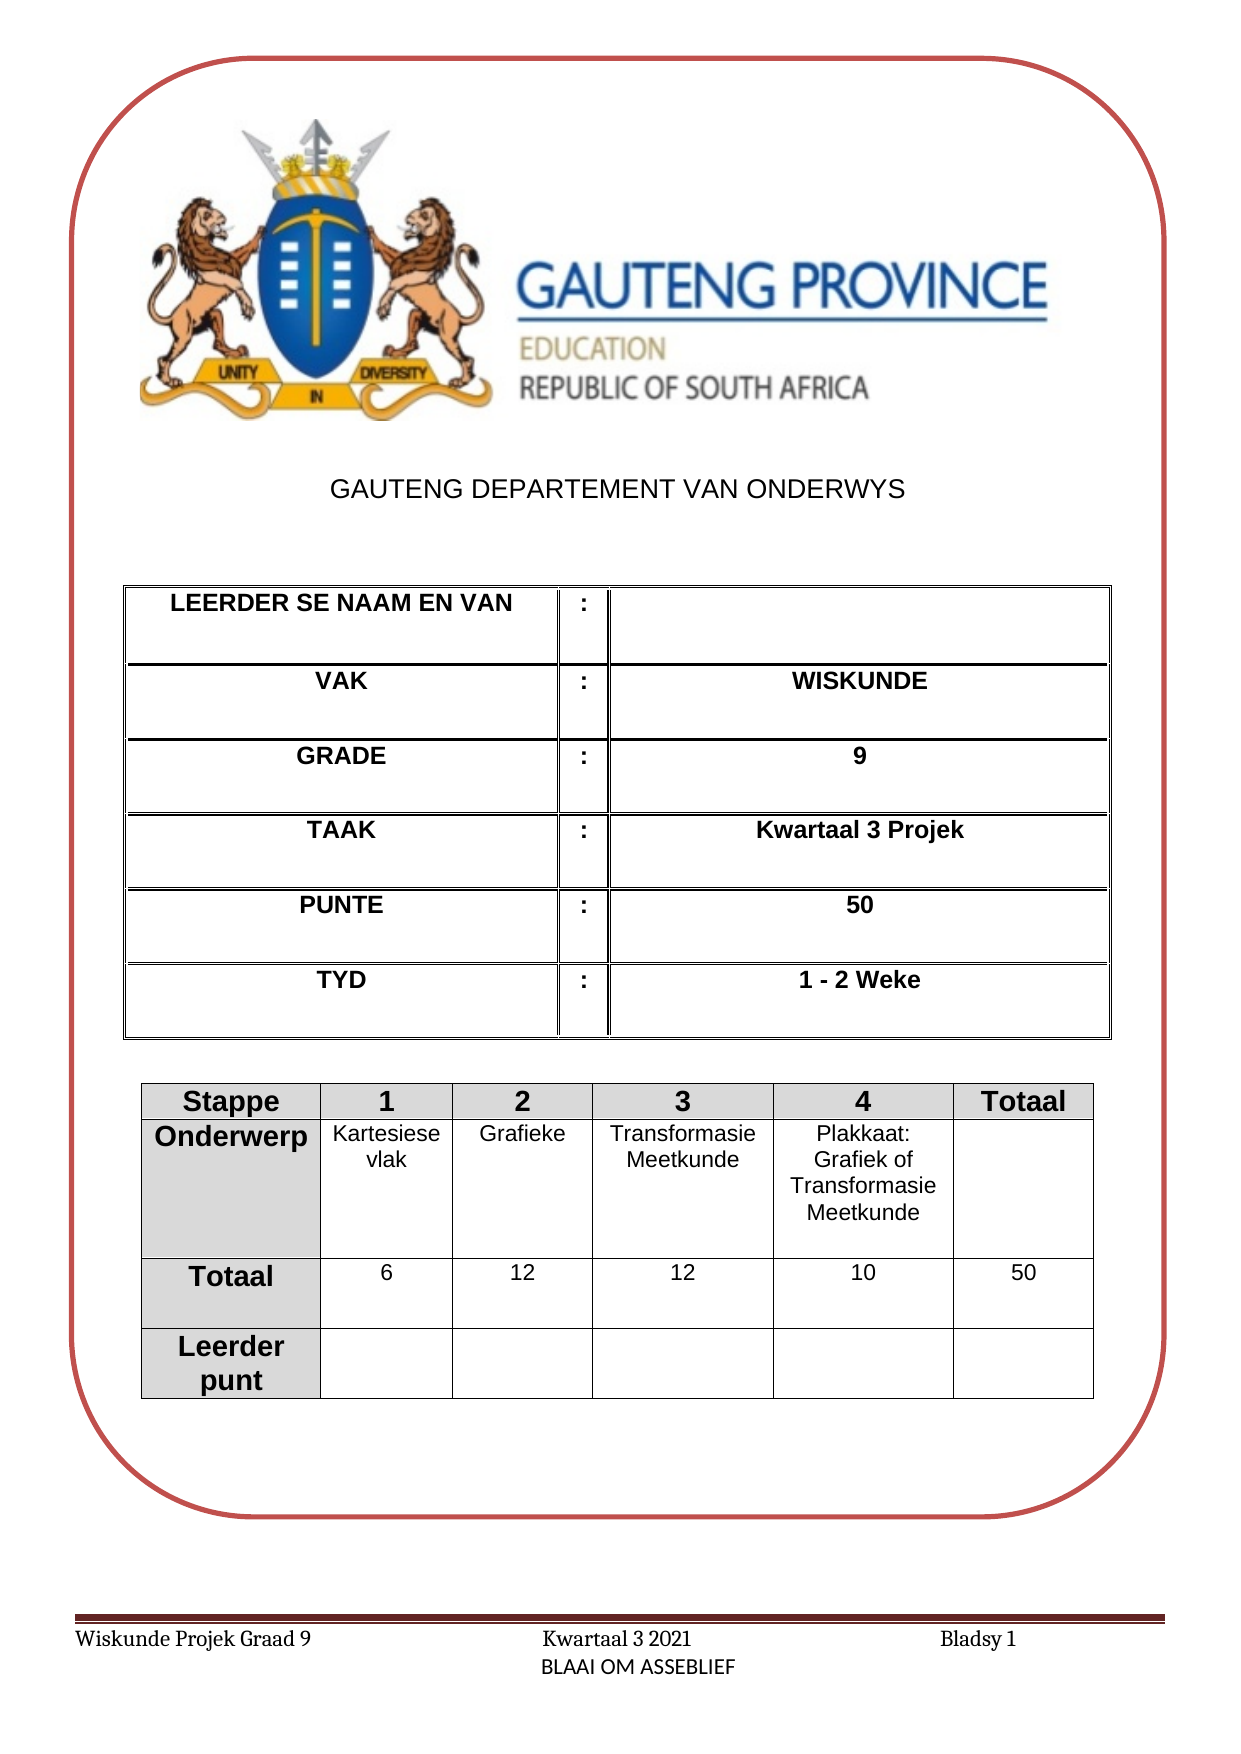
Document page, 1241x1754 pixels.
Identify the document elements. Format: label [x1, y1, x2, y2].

picture [139, 119, 1097, 421]
